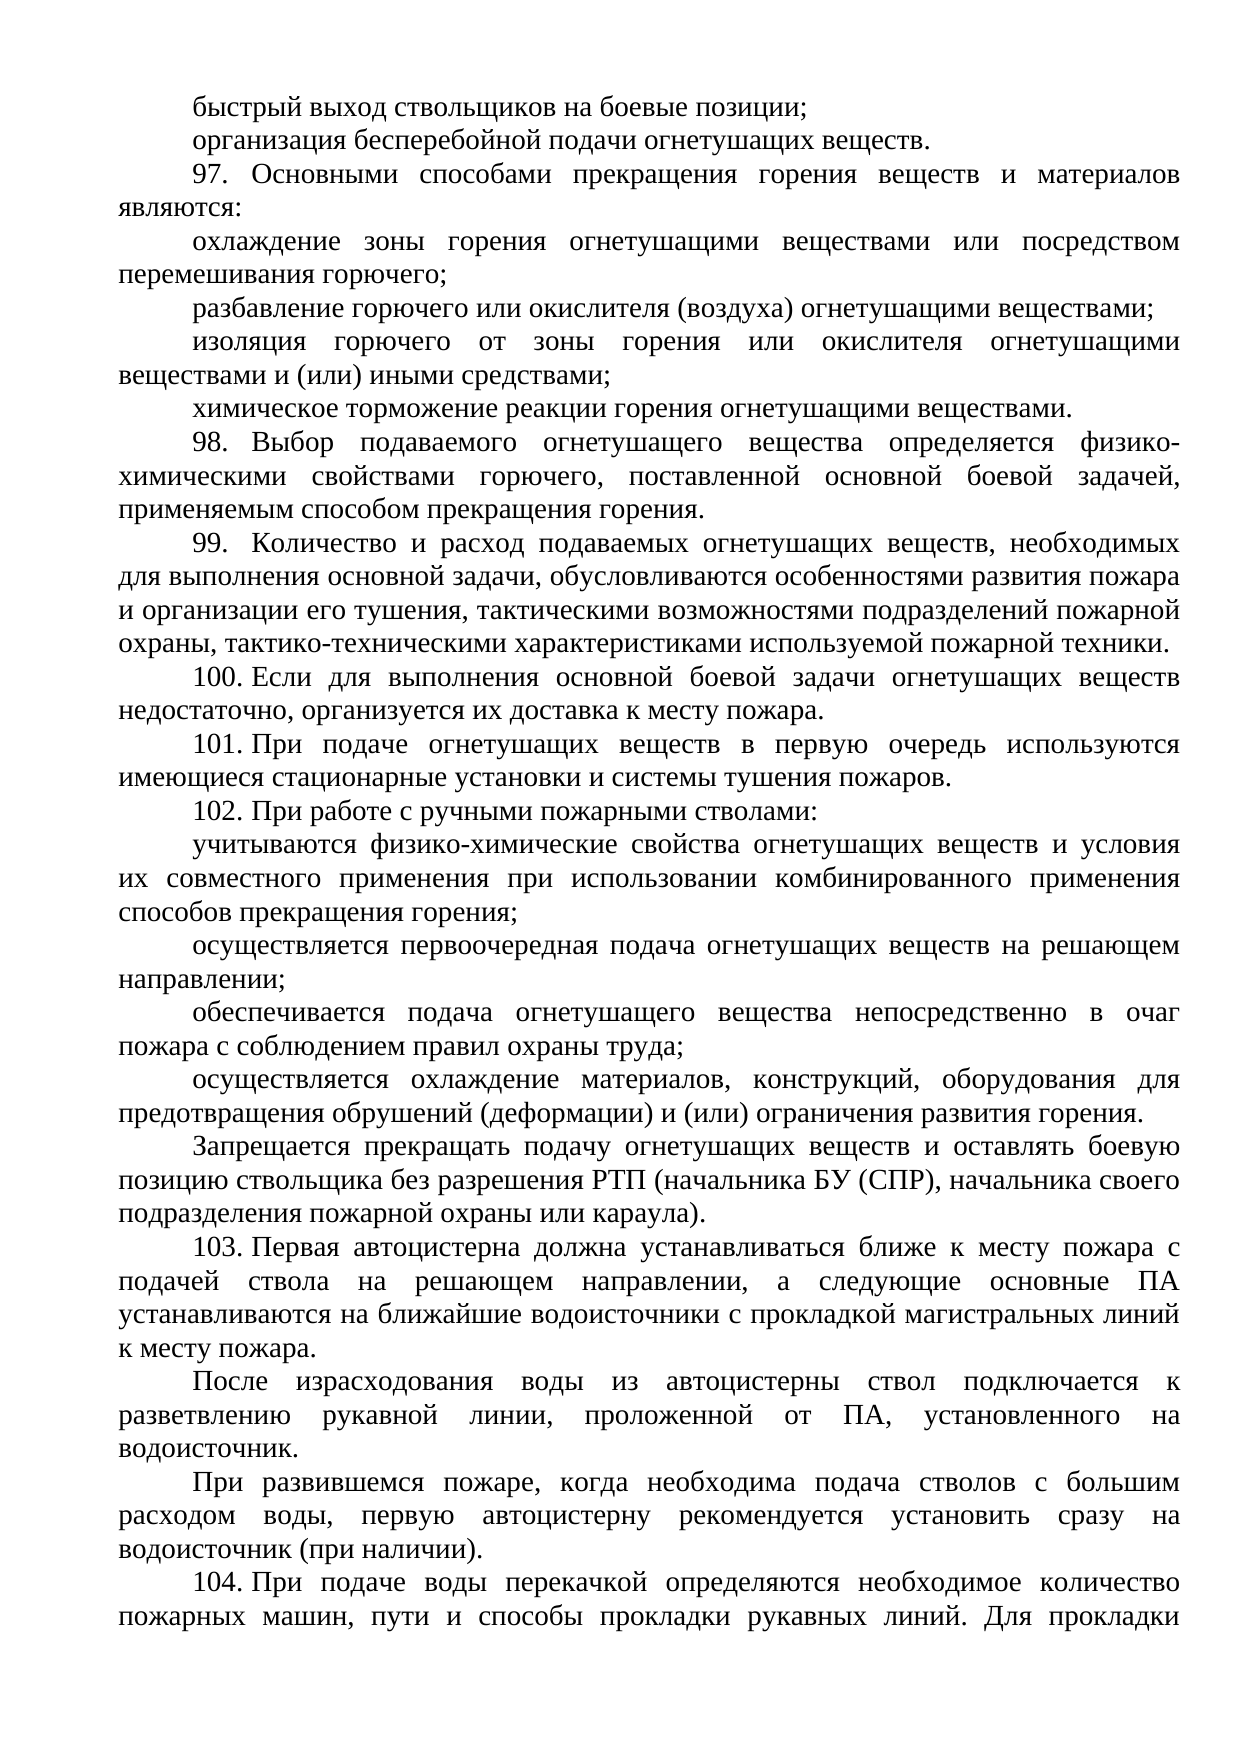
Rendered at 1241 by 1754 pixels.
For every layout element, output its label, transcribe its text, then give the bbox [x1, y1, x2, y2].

text осуществляется охлаждение материалов, конструкций, оборудования для предотвращения обрушений (деформации) и (или) ограничения развития горения. [118, 1061, 1181, 1128]
text организация бесперебойной подачи огнетушащих веществ. [118, 122, 1181, 156]
text быстрый выход ствольщиков на боевые позиции; [118, 89, 1181, 122]
text химическое торможение реакции горения огнетушащими веществами. [118, 391, 1181, 424]
text При развившемся пожаре, когда необходима подача стволов с большим расходом воды, первую автоцистерну рекомендуется установить сразу на водоисточник (при наличии). [118, 1464, 1181, 1564]
list Первая автоцистерна должна устанавливаться ближе к месту пожара с подачей ствола на решающем направлении, а следующие основные ПА устанавливаются на ближайшие водоисточники с прокладкой магистральных линий к месту пожара. [118, 1229, 1181, 1363]
text разбавление горючего или окислителя (воздуха) огнетушащими веществами; [118, 290, 1181, 323]
list Основными способами прекращения горения веществ и материалов являются: [118, 156, 1181, 223]
text учитываются физико-химические свойства огнетушащих веществ и условия их совместного применения при использовании комбинированного применения способов прекращения горения; [118, 827, 1181, 927]
list Если для выполнения основной боевой задачи огнетушащих веществ недостаточно, организуется их доставка к месту пожара. [118, 659, 1181, 726]
text После израсходования воды из автоцистерны ствол подключается к разветвлению рукавной линии, проложенной от ПА, установленного на водоисточник. [118, 1363, 1181, 1464]
list Количество и расход подаваемых огнетушащих веществ, необходимых для выполнения основной задачи, обусловливаются особенностями развития пожара и организации его тушения, тактическими возможностями подразделений пожарной охраны, тактико-техническими характеристиками используемой пожарной техники. [118, 525, 1181, 659]
text охлаждение зоны горения огнетушащими веществами или посредством перемешивания горючего; [118, 223, 1181, 290]
list При работе с ручными пожарными стволами: [118, 793, 1181, 827]
text осуществляется первоочередная подача огнетушащих веществ на решающем направлении; [118, 927, 1181, 994]
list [118, 1564, 1181, 1632]
list При подаче огнетушащих веществ в первую очередь используются имеющиеся стационарные установки и системы тушения пожаров. [118, 726, 1181, 793]
text Запрещается прекращать подачу огнетушащих веществ и оставлять боевую позицию ствольщика без разрешения РТП (начальника БУ (СПР), начальника своего подразделения пожарной охраны или караула). [118, 1128, 1181, 1229]
list Выбор подаваемого огнетушащего вещества определяется физико-химическими свойствами горючего, поставленной основной боевой задачей, применяемым способом прекращения горения. [118, 424, 1181, 525]
text изоляция горючего от зоны горения или окислителя огнетушащими веществами и (или) иными средствами; [118, 323, 1181, 391]
text обеспечивается подача огнетушащего вещества непосредственно в очаг пожара с соблюдением правил охраны труда; [118, 994, 1181, 1061]
